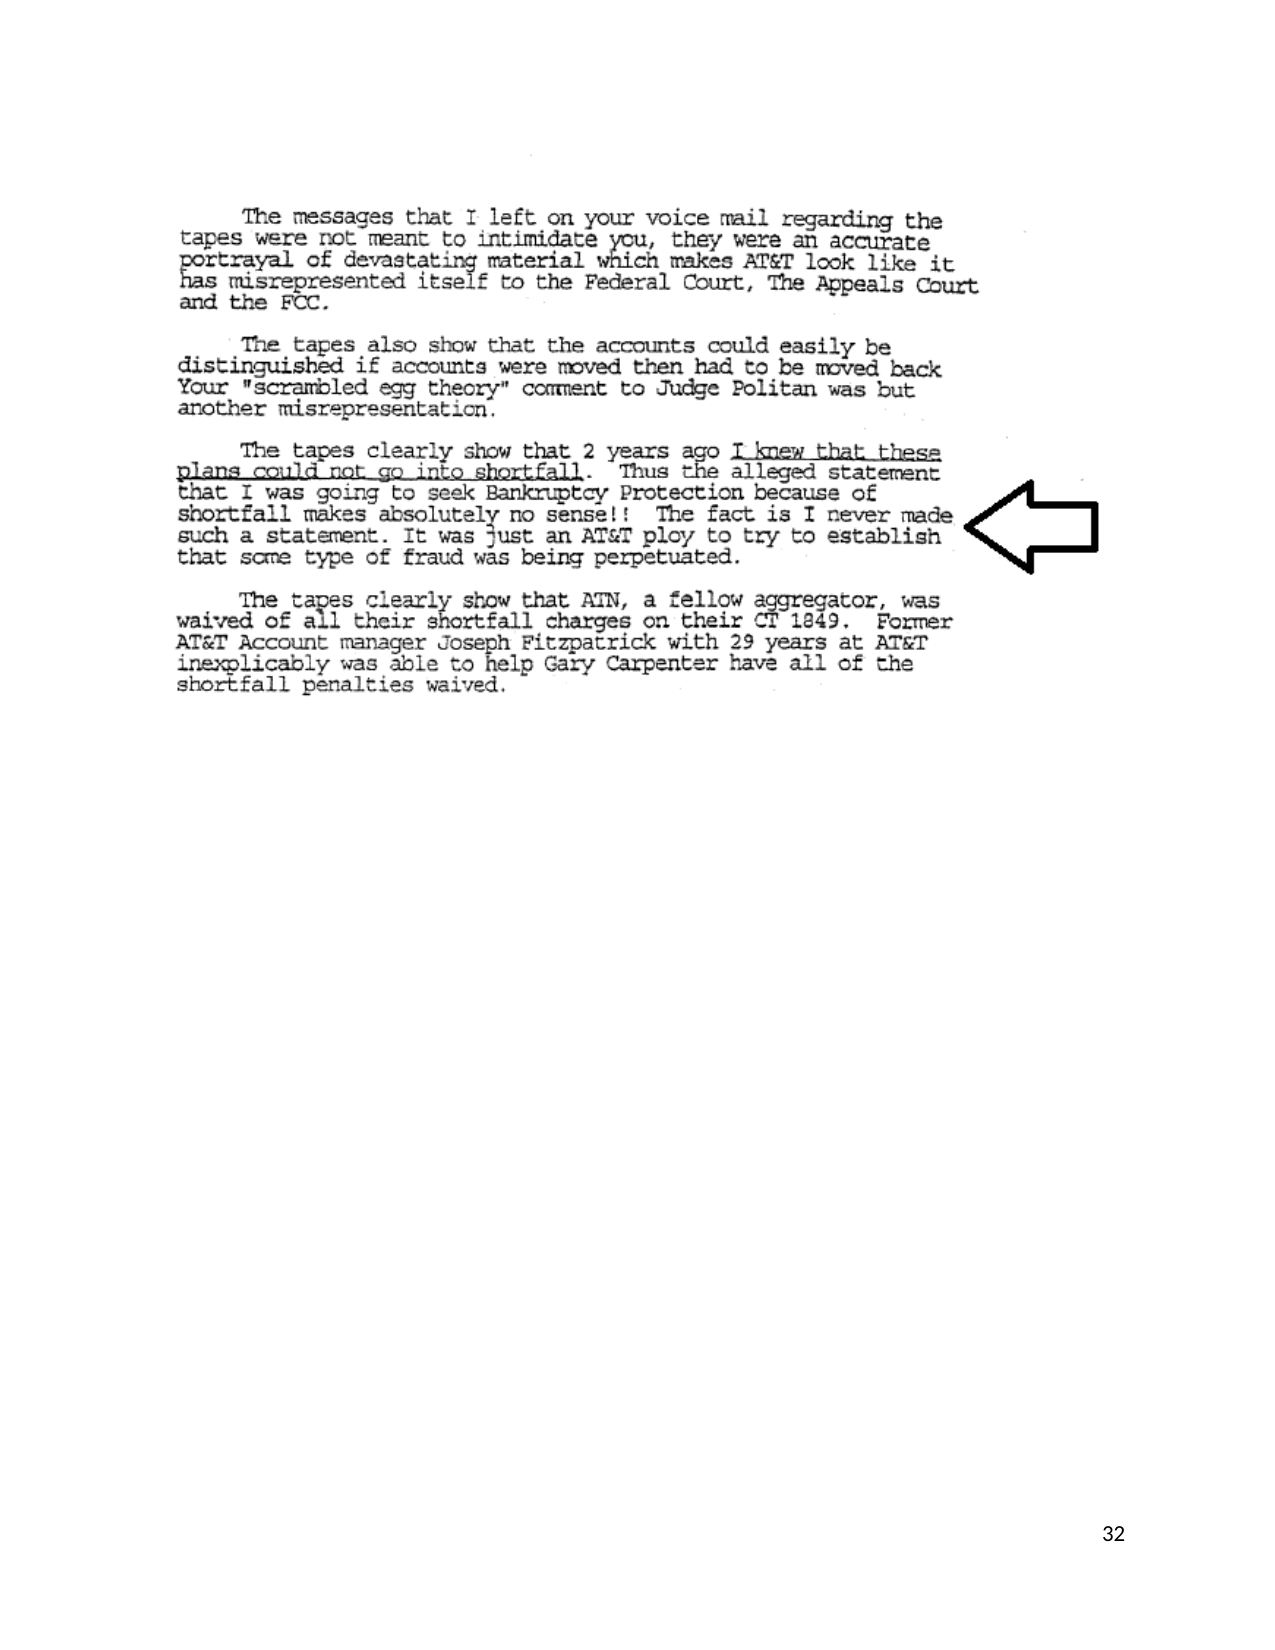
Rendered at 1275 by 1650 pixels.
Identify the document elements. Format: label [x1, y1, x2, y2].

picture [150, 150, 1125, 763]
